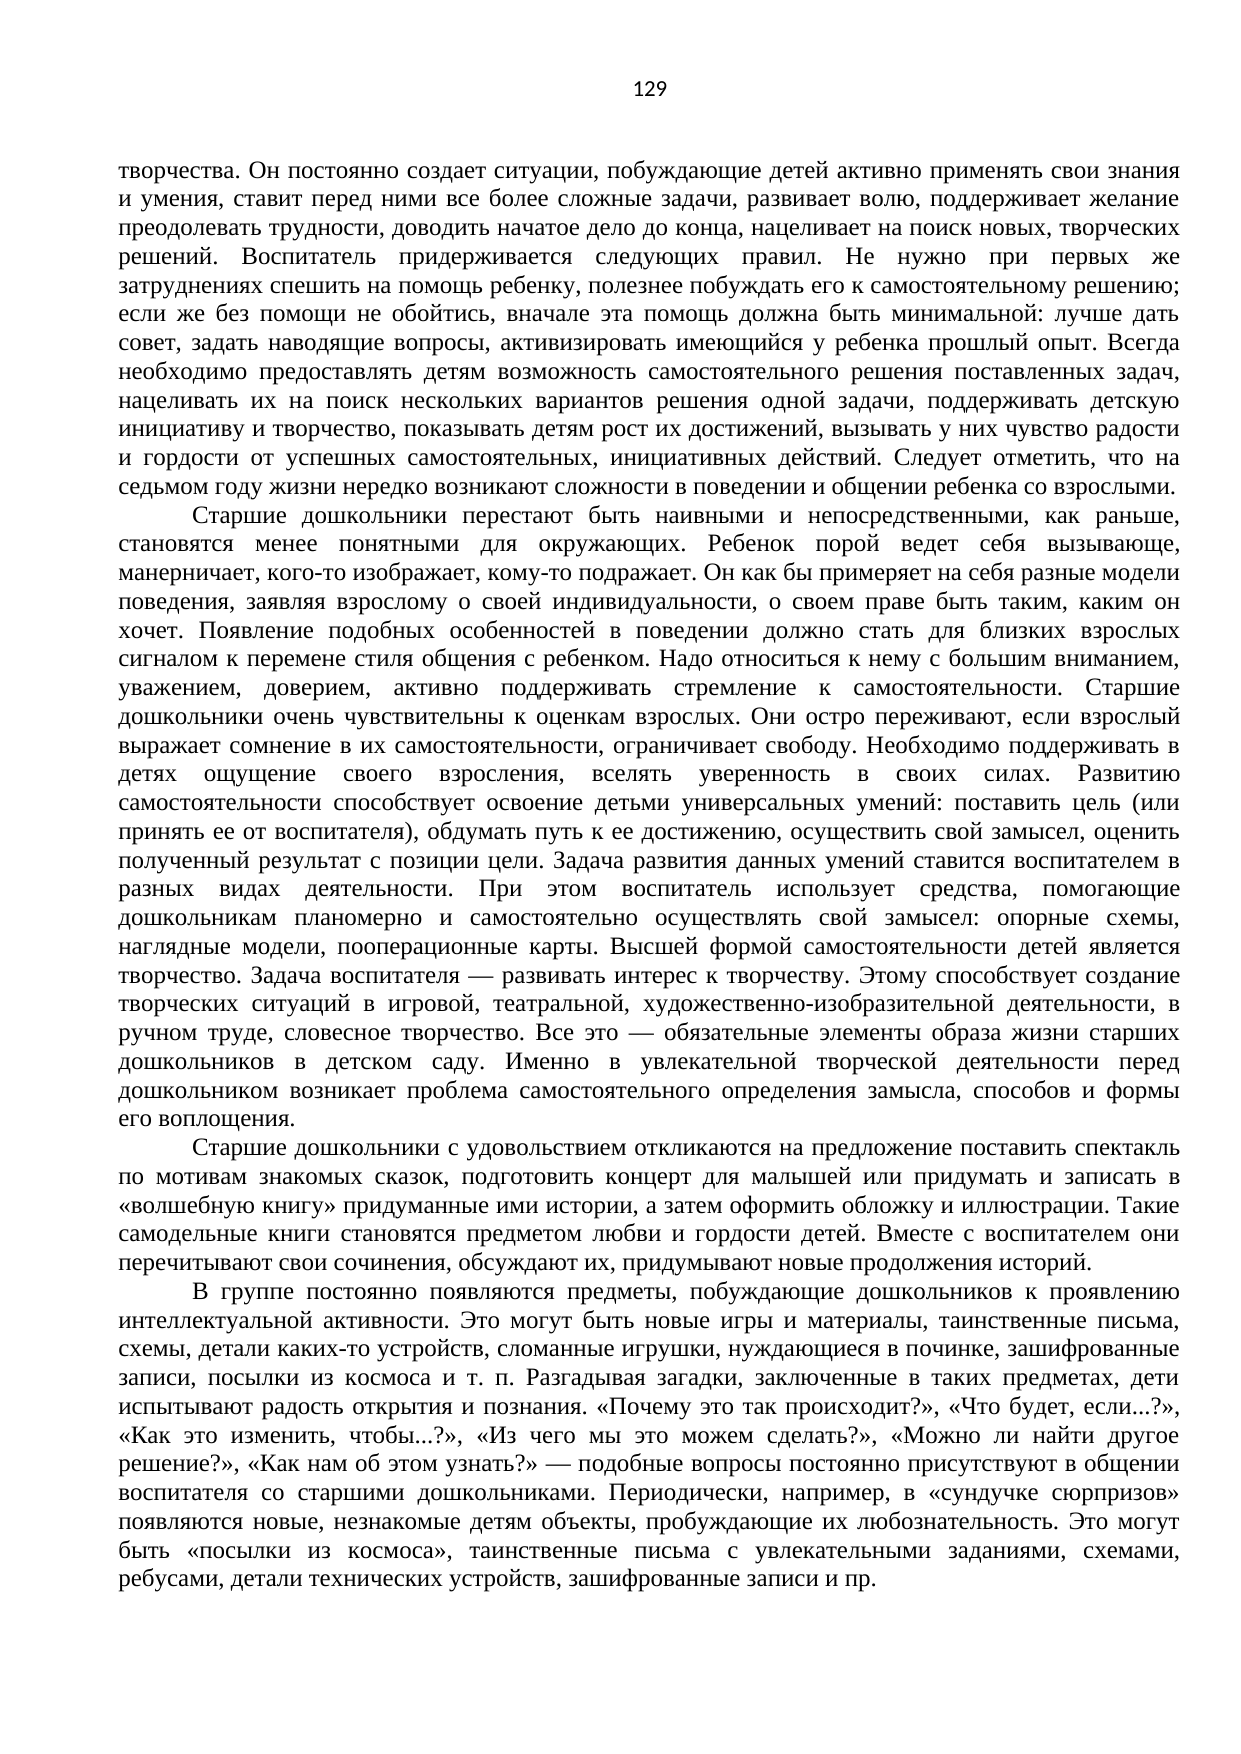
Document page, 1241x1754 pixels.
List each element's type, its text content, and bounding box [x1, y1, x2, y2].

text Старшие дошкольники с удовольствием откликаются на предложение поставить спектакль по мотивам знакомых сказок, подготовить концерт для малышей или придумать и записать в «волшебную книгу» придуманные ими истории, а затем оформить обложку и иллюстрации. Такие самодельные книги становятся предметом любви и гордости детей. Вместе с воспитателем они перечитывают свои сочинения, обсуждают их, придумывают новые продолжения историй. [118, 1132, 1181, 1276]
text В группе постоянно появляются предметы, побуждающие дошкольников к проявлению интеллектуальной активности. Это могут быть новые игры и материалы, таинственные письма, схемы, детали каких-то устройств, сломанные игрушки, нуждающиеся в починке, зашифрованные записи, посылки из космоса и т. п. Разгадывая загадки, заключенные в таких предметах, дети испытывают радость открытия и познания. «Почему это так происходит?», «Что будет, если...?», «Как это изменить, чтобы...?», «Из чего мы это можем сделать?», «Можно ли найти другое решение?», «Как нам об этом узнать?» — подобные вопросы постоянно присутствуют в общении воспитателя со старшими дошкольниками. Периодически, например, в «сундучке сюрпризов» появляются новые, незнакомые детям объекты, пробуждающие их любознательность. Это могут быть «посылки из космоса», таинственные письма с увлекательными заданиями, схемами, ребусами, детали технических устройств, зашифрованные записи и пр. [118, 1276, 1181, 1592]
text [118, 155, 1181, 500]
text Старшие дошкольники перестают быть наивными и непосредственными, как раньше, становятся менее понятными для окружающих. Ребенок порой ведет себя вызывающе, манерничает, кого-то изображает, кому-то подражает. Он как бы примеряет на себя разные модели поведения, заявляя взрослому о своей индивидуальности, о своем праве быть таким, каким он хочет. Появление подобных особенностей в поведении должно стать для близких взрослых сигналом к перемене стиля общения с ребенком. Надо относиться к нему с большим вниманием, уважением, доверием, активно поддерживать стремление к самостоятельности. Старшие дошкольники очень чувствительны к оценкам взрослых. Они остро переживают, если взрослый выражает сомнение в их самостоятельности, ограничивает свободу. Необходимо поддерживать в детях ощущение своего взросления, вселять уверенность в своих силах. Развитию самостоятельности способствует освоение детьми универсальных умений: поставить цель (или принять ее от воспитателя), обдумать путь к ее достижению, осуществить свой замысел, оценить полученный результат с позиции цели. Задача развития данных умений ставится воспитателем в разных видах деятельности. При этом воспитатель использует средства, помогающие дошкольникам планомерно и самостоятельно осуществлять свой замысел: опорные схемы, наглядные модели, пооперационные карты. Высшей формой самостоятельности детей является творчество. Задача воспитателя — развивать интерес к творчеству. Этому способствует создание творческих ситуаций в игровой, театральной, художественно-изобразительной деятельности, в ручном труде, словесное творчество. Все это — обязательные элементы образа жизни старших дошкольников в детском саду. Именно в увлекательной творческой деятельности перед дошкольником возникает проблема самостоятельного определения замысла, способов и формы его воплощения. [118, 500, 1181, 1132]
